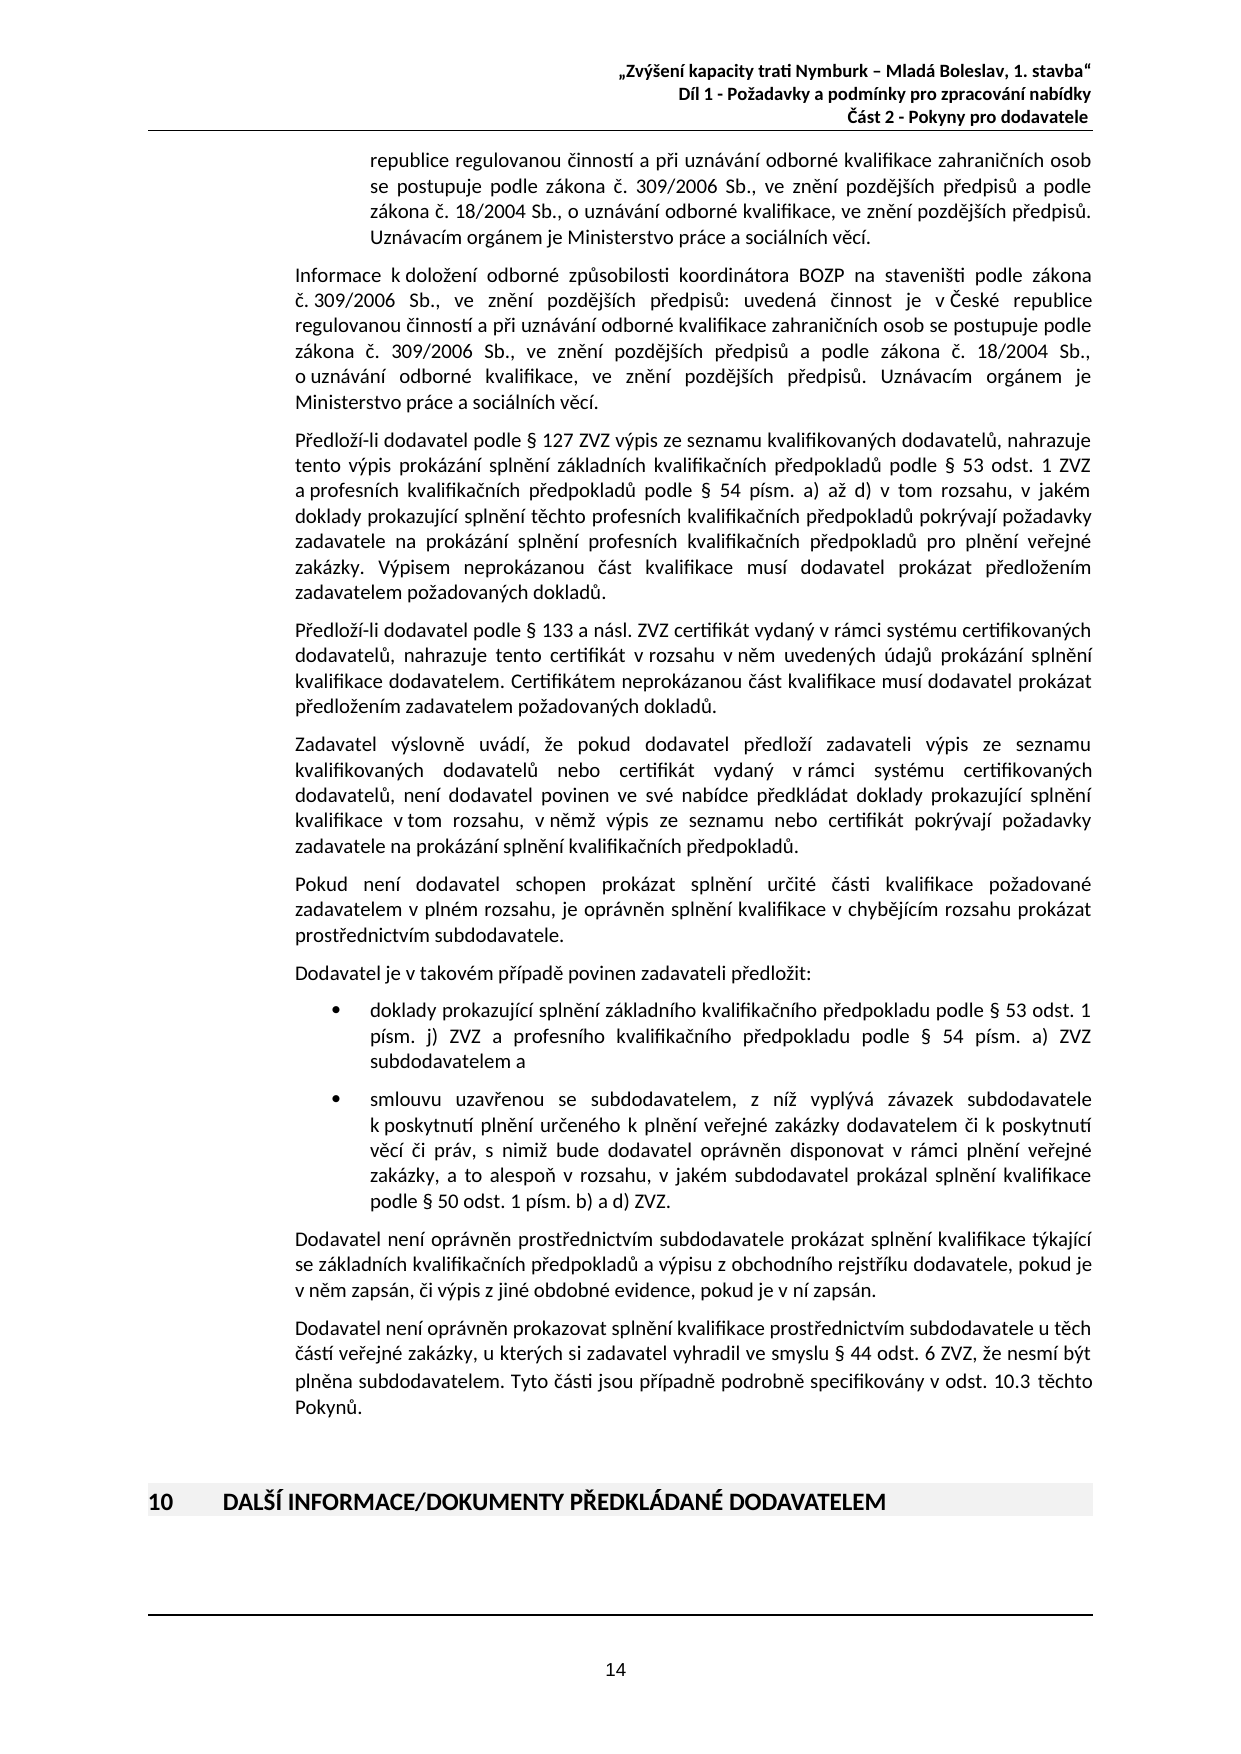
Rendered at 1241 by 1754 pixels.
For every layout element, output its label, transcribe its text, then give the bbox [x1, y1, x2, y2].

text Dodavatel je v takovém případě povinen zadavateli předložit: [295, 960, 1093, 985]
text Zadavatel výslovně uvádí, že pokud dodavatel předloží zadavateli výpis ze seznamu kvalifikovaných dodavatelů nebo certifikát vydaný v rámci systému certifikovaných dodavatelů, není dodavatel povinen ve své nabídce předkládat doklady prokazující splnění kvalifikace v tom rozsahu, v němž výpis ze seznamu nebo certifikát pokrývají požadavky zadavatele na prokázání splnění kvalifikačních předpokladů. [295, 731, 1093, 858]
list doklady prokazující splnění základního kvalifikačního předpokladu podle § 53 odst. 1 písm. j) ZVZ a profesního kvalifikačního předpokladu podle § 54 písm. a) ZVZ subdodavatelem a [332, 998, 1093, 1074]
text Předloží-li dodavatel podle § 127 ZVZ výpis ze seznamu kvalifikovaných dodavatelů, nahrazuje tento výpis prokázání splnění základních kvalifikačních předpokladů podle § 53 odst. 1 ZVZ a profesních kvalifikačních předpokladů podle § 54 písm. a) až d) v tom rozsahu, v jakém doklady prokazující splnění těchto profesních kvalifikačních předpokladů pokrývají požadavky zadavatele na prokázání splnění profesních kvalifikačních předpokladů pro plnění veřejné zakázky. Výpisem neprokázanou část kvalifikace musí dodavatel prokázat předložením zadavatelem požadovaných dokladů. [295, 427, 1093, 605]
subtitle DALŠÍ INFORMACE/DOKUMENTY PŘEDKLÁDANÉ DODAVATELEM [148, 1483, 1093, 1516]
text Pokud není dodavatel schopen prokázat splnění určité části kvalifikace požadované zadavatelem v plném rozsahu, je oprávněn splnění kvalifikace v chybějícím rozsahu prokázat prostřednictvím subdodavatele. [295, 871, 1093, 947]
text Informace k doložení odborné způsobilosti koordinátora BOZP na staveništi podle zákona č. 309/2006 Sb., ve znění pozdějších předpisů: uvedená činnost je v České republice regulovanou činností a při uznávání odborné kvalifikace zahraničních osob se postupuje podle zákona č. 309/2006 Sb., ve znění pozdějších předpisů a podle zákona č. 18/2004 Sb., o uznávání odborné kvalifikace, ve znění pozdějších předpisů. Uznávacím orgánem je Ministerstvo práce a sociálních věcí. [295, 262, 1093, 414]
text Předloží-li dodavatel podle § 133 a násl. ZVZ certifikát vydaný v rámci systému certifikovaných dodavatelů, nahrazuje tento certifikát v rozsahu v něm uvedených údajů prokázání splnění kvalifikace dodavatelem. Certifikátem neprokázanou část kvalifikace musí dodavatel prokázat předložením zadavatelem požadovaných dokladů. [295, 617, 1093, 719]
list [332, 148, 1093, 249]
text Dodavatel není oprávněn prostřednictvím subdodavatele prokázat splnění kvalifikace týkající se základních kvalifikačních předpokladů a výpisu z obchodního rejstříku dodavatele, pokud je v něm zapsán, či výpis z jiné obdobné evidence, pokud je v ní zapsán. [295, 1226, 1093, 1302]
list smlouvu uzavřenou se subdodavatelem, z níž vyplývá závazek subdodavatele k poskytnutí plnění určeného k plnění veřejné zakázky dodavatelem či k poskytnutí věcí či práv, s nimiž bude dodavatel oprávněn disponovat v rámci plnění veřejné zakázky, a to alespoň v rozsahu, v jakém subdodavatel prokázal splnění kvalifikace podle § 50 odst. 1 písm. b) a d) ZVZ. [332, 1086, 1093, 1213]
